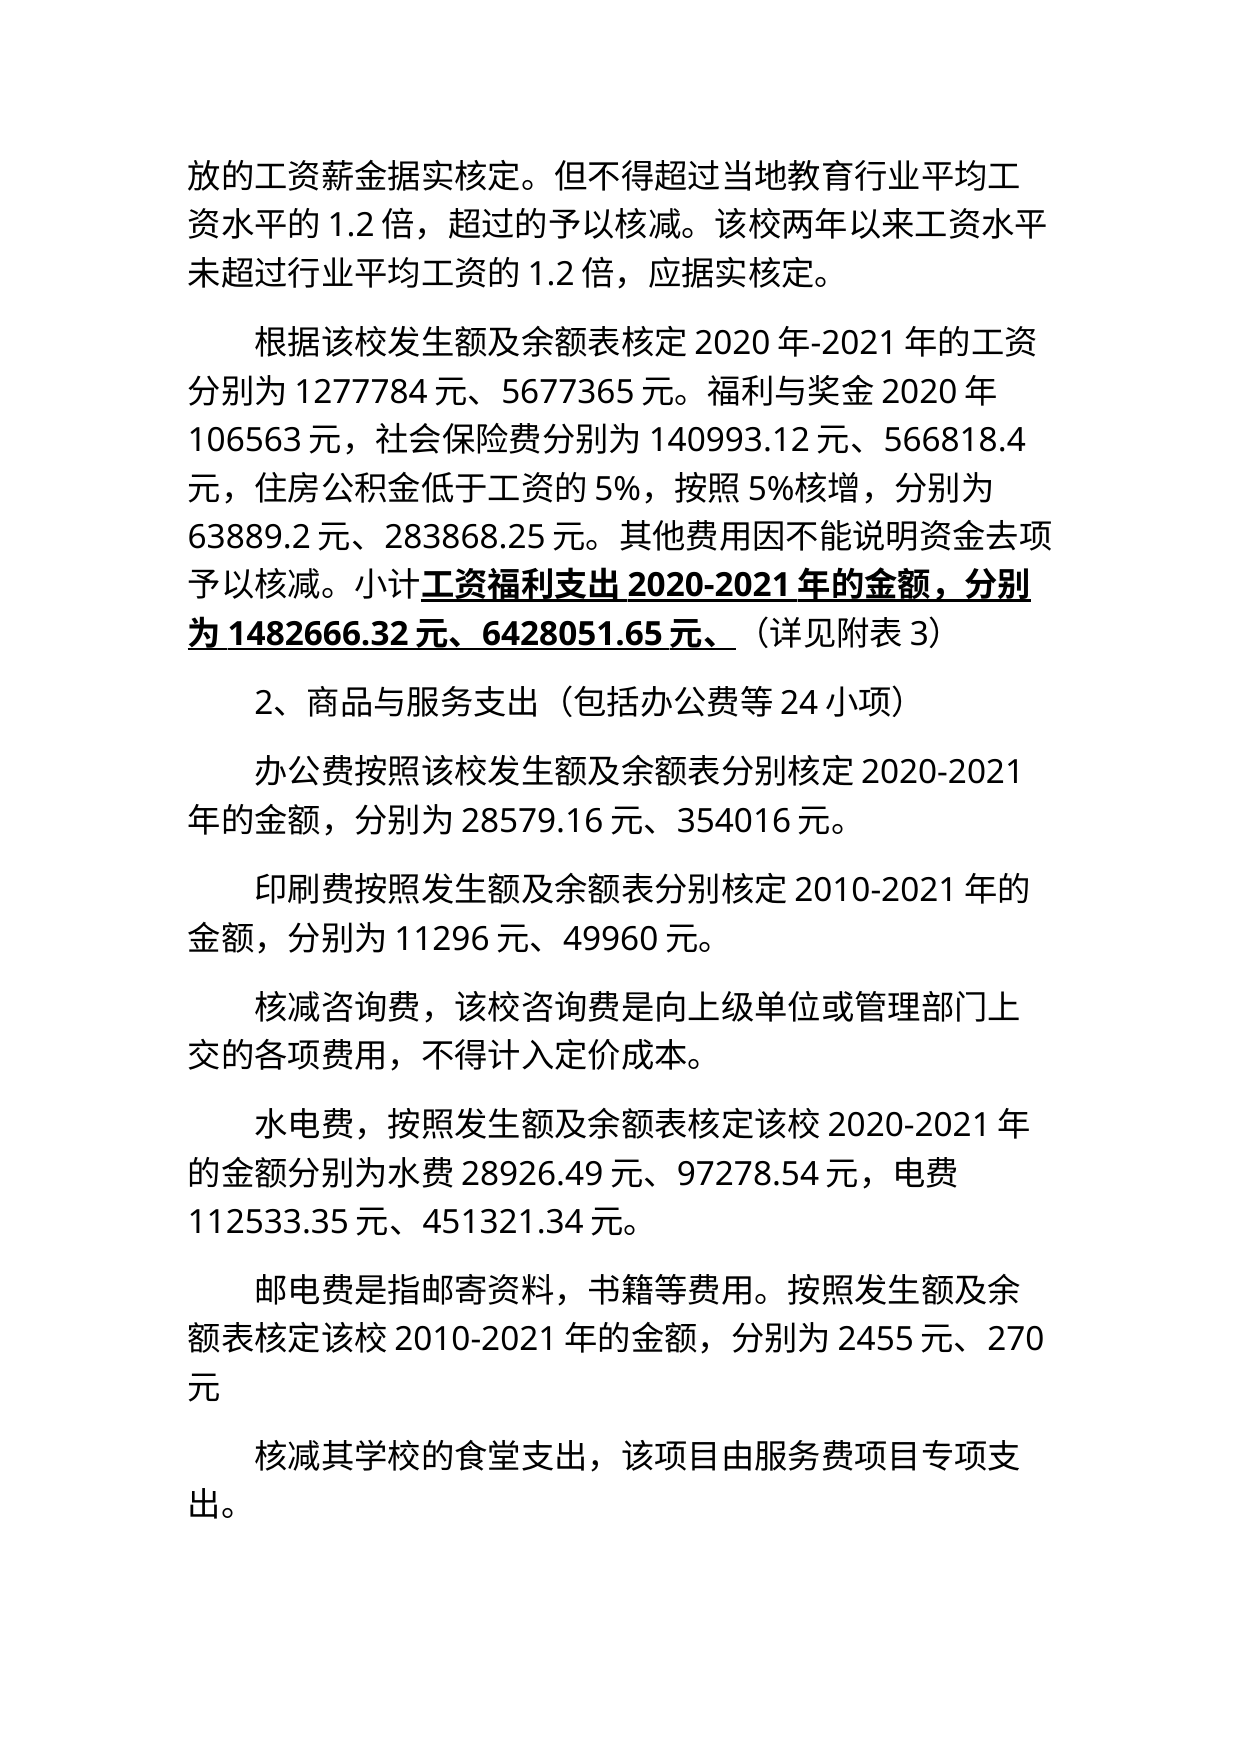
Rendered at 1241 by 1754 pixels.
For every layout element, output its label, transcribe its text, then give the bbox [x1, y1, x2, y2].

text 核减其学校的食堂支出，该项目由服务费项目专项支出。 [187, 1430, 1053, 1526]
text 根据该校发生额及余额表核定2020年-2021年的工资分别为1277784元、5677365元。福利与奖金2020年106563元，社会保险费分别为140993.12元、566818.4元，住房公积金低于工资的5%，按照5%核增，分别为63889.2元、283868.25元。其他费用因不能说明资金去项予以核减。小计工资福利支出2020-2021年的金额，分别为1482666.32元、6428051.65元、（详见附表3） [187, 316, 1053, 655]
text 核减咨询费，该校咨询费是向上级单位或管理部门上交的各项费用，不得计入定价成本。 [187, 981, 1053, 1077]
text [187, 150, 1053, 295]
text 2、商品与服务支出（包括办公费等24小项） [187, 676, 1053, 724]
text 办公费按照该校发生额及余额表分别核定2020-2021年的金额，分别为28579.16元、354016元。 [187, 745, 1053, 842]
text 印刷费按照发生额及余额表分别核定2010-2021年的金额，分别为11296元、49960元。 [187, 863, 1053, 960]
text 邮电费是指邮寄资料，书籍等费用。按照发生额及余额表核定该校2010-2021年的金额，分别为2455元、270元 [187, 1264, 1053, 1409]
text 水电费，按照发生额及余额表核定该校2020-2021年的金额分别为水费28926.49元、97278.54元，电费112533.35元、451321.34元。 [187, 1098, 1053, 1243]
